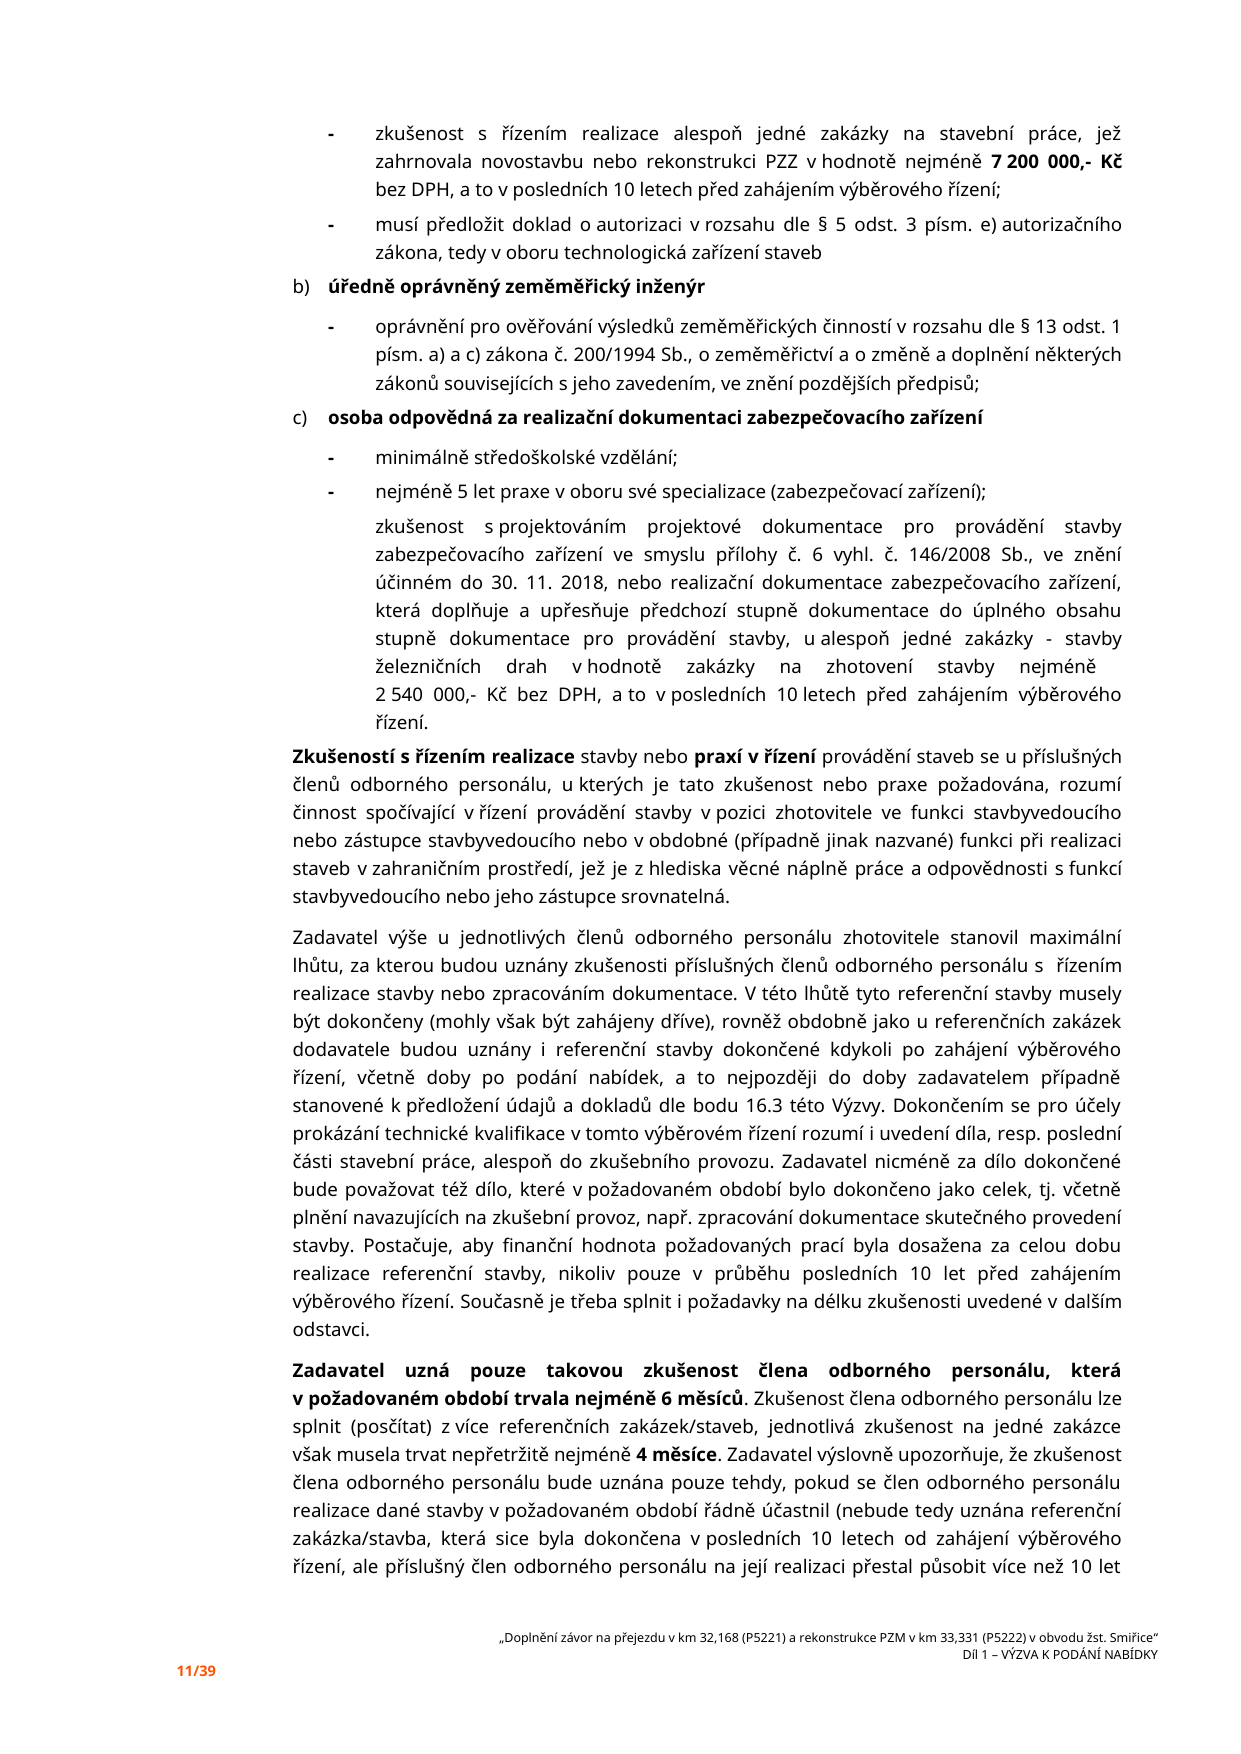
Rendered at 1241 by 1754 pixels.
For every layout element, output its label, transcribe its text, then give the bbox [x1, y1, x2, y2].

text Zkušeností s řízením realizace stavby nebo praxí v řízení provádění staveb se u příslušných členů odborného personálu, u kterých je tato zkušenost nebo praxe požadována, rozumí činnost spočívající v řízení provádění stavby v pozici zhotovitele ve funkci stavbyvedoucího nebo zástupce stavbyvedoucího nebo v obdobné (případně jinak nazvané) funkci při realizaci staveb v zahraničním prostředí, jež je z hlediska věcné náplně práce a odpovědnosti s funkcí stavbyvedoucího nebo jeho zástupce srovnatelná. [292, 743, 1122, 909]
text osoba odpovědná za realizační dokumentaci zabezpečovacího zařízení [292, 404, 1122, 429]
text musí předložit doklad o autorizaci v rozsahu dle § 5 odst. 3 písm. e) autorizačního zákona, tedy v oboru technologická zařízení staveb [328, 211, 1122, 264]
text zkušenost s řízením realizace alespoň jedné zakázky na stavební práce, jež zahrnovala novostavbu nebo rekonstrukci PZZ v hodnotě nejméně 7 200 000,- Kč bez DPH, a to v posledních 10 letech před zahájením výběrového řízení; [328, 121, 1122, 202]
text nejméně 5 let praxe v oboru své specializace (zabezpečovací zařízení); [328, 479, 1122, 504]
text úředně oprávněný zeměměřický inženýr [292, 273, 1122, 299]
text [292, 1357, 1122, 1579]
text Zadavatel výše u jednotlivých členů odborného personálu zhotovitele stanovil maximální lhůtu, za kterou budou uznány zkušenosti příslušných členů odborného personálu s řízením realizace stavby nebo zpracováním dokumentace. V této lhůtě tyto referenční stavby musely být dokončeny (mohly však být zahájeny dříve), rovněž obdobně jako u referenčních zakázek dodavatele budou uznány i referenční stavby dokončené kdykoli po zahájení výběrového řízení, včetně doby po podání nabídek, a to nejpozději do doby zadavatelem případně stanovené k předložení údajů a dokladů dle bodu 16.3 této Výzvy. Dokončením se pro účely prokázání technické kvalifikace v tomto výběrovém řízení rozumí i uvedení díla, resp. poslední části stavební práce, alespoň do zkušebního provozu. Zadavatel nicméně za dílo dokončené bude považovat též dílo, které v požadovaném období bylo dokončeno jako celek, tj. včetně plnění navazujících na zkušební provoz, např. zpracování dokumentace skutečného provedení stavby. Postačuje, aby finanční hodnota požadovaných prací byla dosažena za celou dobu realizace referenční stavby, nikoliv pouze v průběhu posledních 10 let před zahájením výběrového řízení. Současně je třeba splnit i požadavky na délku zkušenosti uvedené v dalším odstavci. [292, 924, 1122, 1342]
text minimálně středoškolské vzdělání; [328, 444, 1122, 470]
text oprávnění pro ověřování výsledků zeměměřických činností v rozsahu dle § 13 odst. 1 písm. a) a c) zákona č. 200/1994 Sb., o zeměměřictví a o změně a doplnění některých zákonů souvisejících s jeho zavedením, ve znění pozdějších předpisů; [328, 314, 1122, 395]
list zkušenost s projektováním projektové dokumentace pro provádění stavby zabezpečovacího zařízení ve smyslu přílohy č. 6 vyhl. č. 146/2008 Sb., ve znění účinném do 30. 11. 2018, nebo realizační dokumentace zabezpečovacího zařízení, která doplňuje a upřesňuje předchozí stupně dokumentace do úplného obsahu stupně dokumentace pro provádění stavby, u alespoň jedné zakázky - stavby železničních drah v hodnotě zakázky na zhotovení stavby nejméně 2 540 000,- Kč bez DPH, a to v posledních 10 letech před zahájením výběrového řízení. [375, 513, 1122, 735]
